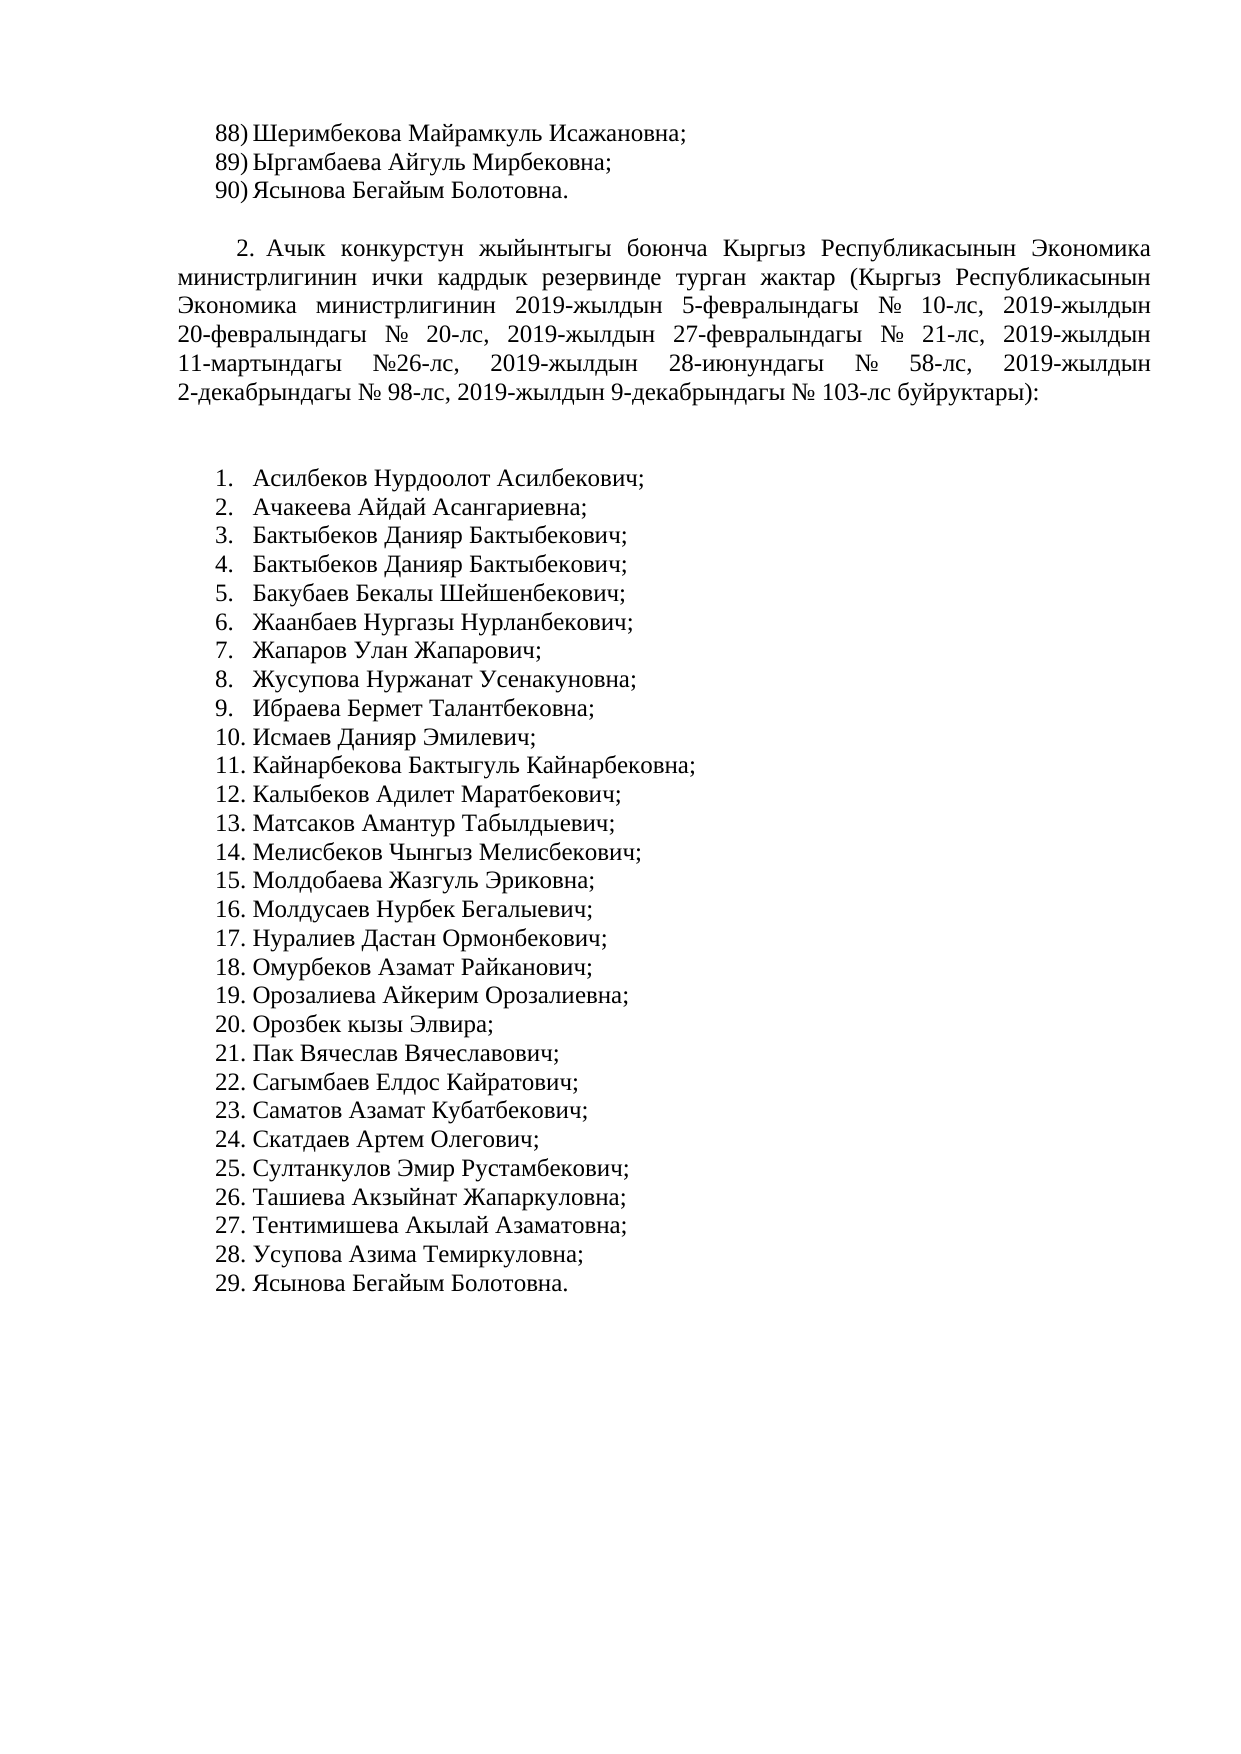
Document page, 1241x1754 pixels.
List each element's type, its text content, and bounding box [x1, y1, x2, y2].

list Тентимишева Акылай Азаматовна; [215, 1211, 1152, 1239]
list Усупова Азима Темиркуловна; [215, 1239, 1152, 1268]
list Орозалиева Айкерим Орозалиевна; [215, 981, 1152, 1009]
list Нуралиев Дастан Ормонбекович; [215, 923, 1152, 952]
list Исмаев Данияр Эмилевич; [215, 722, 1152, 751]
list Ыргамбаева Айгуль Мирбековна; [215, 147, 1152, 176]
list Кайнарбекова Бактыгуль Кайнарбековна; [215, 751, 1152, 779]
list Ибраева Бермет Талантбековна; [215, 693, 1152, 722]
list Жусупова Нуржанат Усенакуновна; [215, 664, 1152, 693]
list Ясынова Бегайым Болотовна. [215, 176, 1152, 204]
list Матсаков Амантур Табылдыевич; [215, 808, 1152, 837]
list Ташиева Акзыйнат Жапаркуловна; [215, 1182, 1152, 1211]
list Жаанбаев Нургазы Нурланбекович; [215, 607, 1152, 636]
list Омурбеков Азамат Райканович; [215, 952, 1152, 981]
list Пак Вячеслав Вячеславович; [215, 1038, 1152, 1067]
list Шеримбекова Майрамкуль Исажановна; [215, 118, 1152, 147]
list Саматов Азамат Кубатбекович; [215, 1096, 1152, 1124]
list Калыбеков Адилет Маратбекович; [215, 779, 1152, 808]
list Сагымбаев Елдос Кайратович; [215, 1067, 1152, 1096]
list Бакубаев Бекалы Шейшенбекович; [215, 578, 1152, 607]
list Ачакеева Айдай Асангариевна; [215, 492, 1152, 521]
list Ясынова Бегайым Болотовна. [215, 1268, 1152, 1297]
list Жапаров Улан Жапарович; [215, 636, 1152, 664]
list Бактыбеков Данияр Бактыбекович; [215, 521, 1152, 549]
list Орозбек кызы Элвира; [215, 1009, 1152, 1038]
list Ачык конкурстун жыйынтыгы боюнча Кыргыз Республикасынын Экономика министрлигинин ички кадрдык резервинде турган жактар (Кыргыз Республикасынын Экономика министрлигинин 2019-жылдын 5-февралындагы № 10-лс, 2019-жылдын 20-февралындагы № 20-лс, 2019-жылдын 27-февралындагы № 21-лс, 2019-жылдын 11-мартындагы №26-лс, 2019-жылдын 28-июнундагы № 58-лс, 2019-жылдын 2-декабрындагы № 98-лс, 2019-жылдын 9-декабрындагы № 103-лс буйруктары): [177, 233, 1152, 406]
list Молдобаева Жазгуль Эриковна; [215, 866, 1152, 894]
list Скатдаев Артем Олегович; [215, 1124, 1152, 1153]
list Асилбеков Нурдоолот Асилбекович; [215, 463, 1152, 492]
list Бактыбеков Данияр Бактыбекович; [215, 549, 1152, 578]
list Мелисбеков Чынгыз Мелисбекович; [215, 837, 1152, 866]
list Молдусаев Нурбек Бегалыевич; [215, 894, 1152, 923]
list Султанкулов Эмир Рустамбекович; [215, 1153, 1152, 1182]
